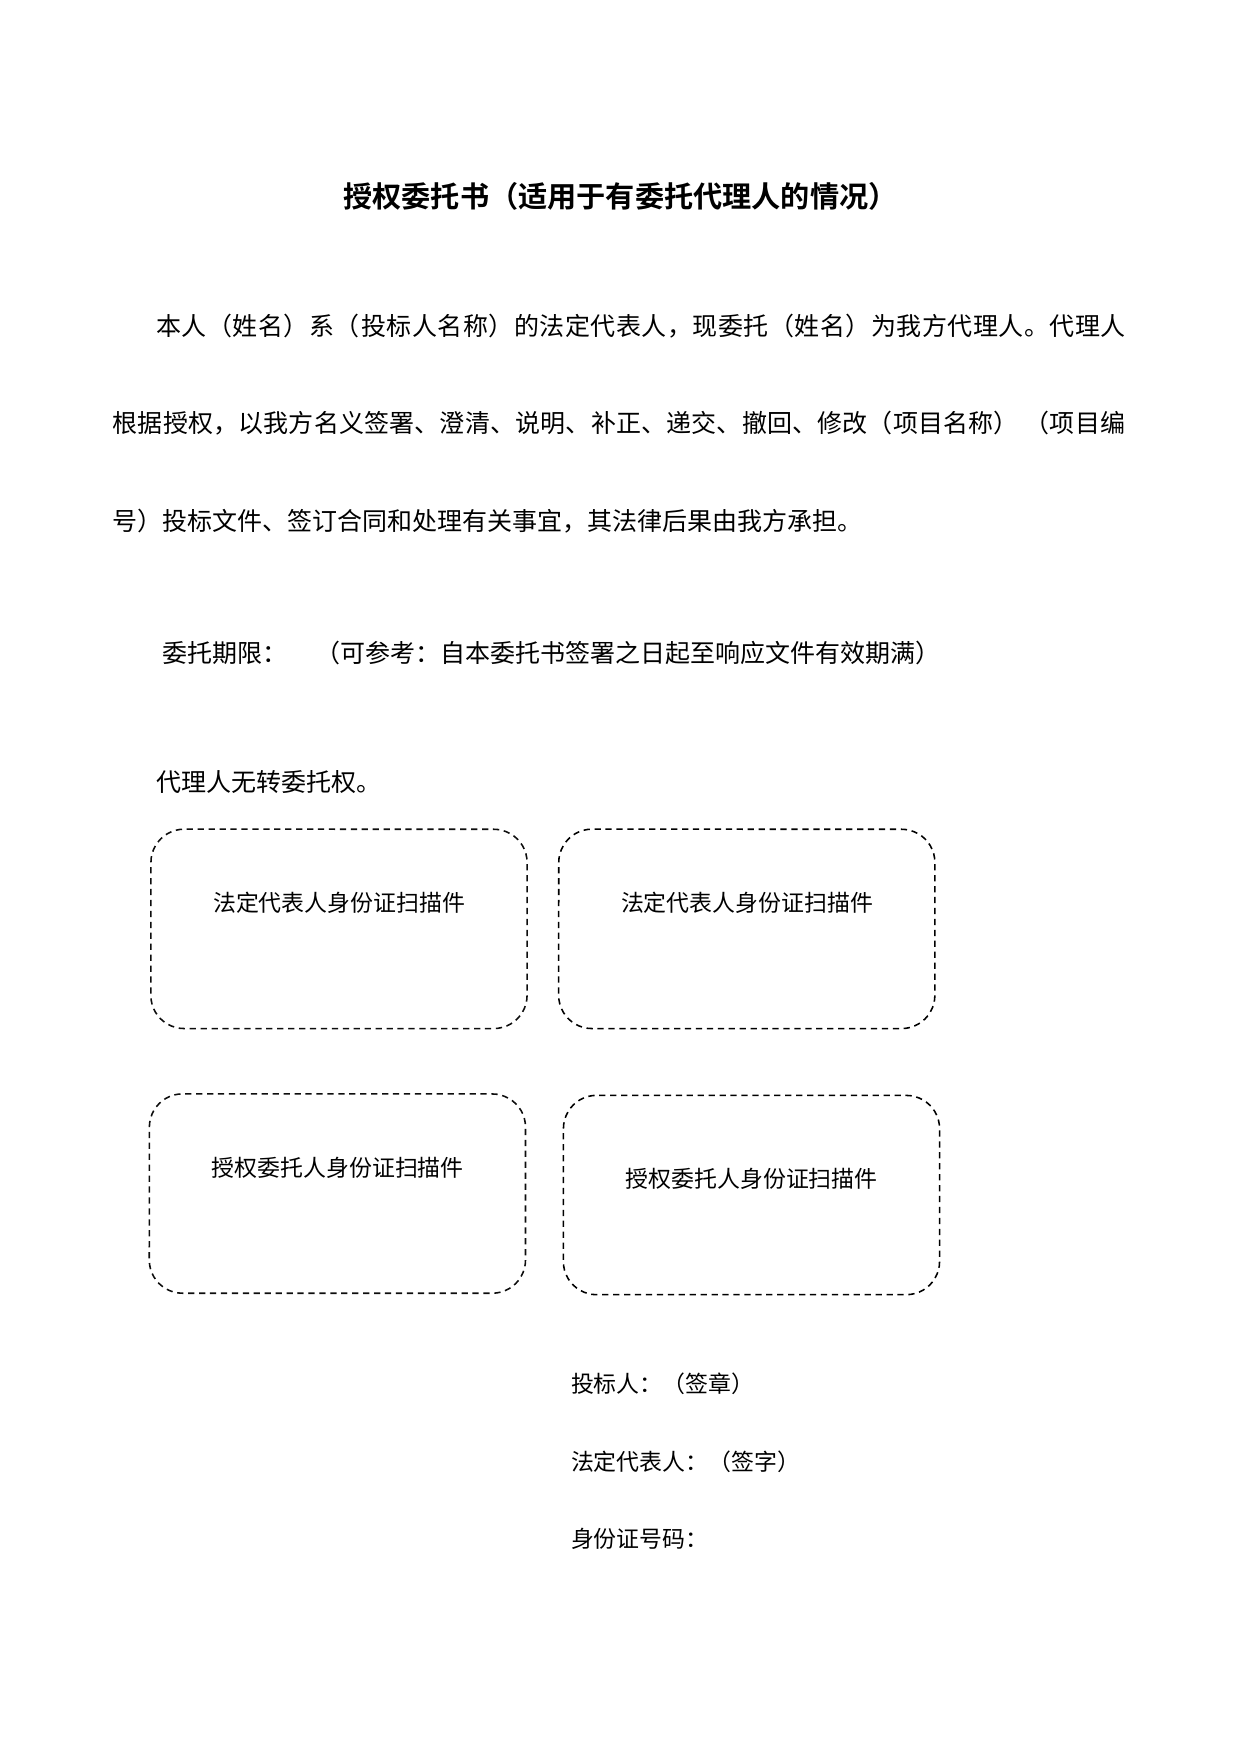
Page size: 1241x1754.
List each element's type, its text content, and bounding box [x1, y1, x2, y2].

text 委托期限： （可参考：自本委托书签署之日起至响应文件有效期满） [112, 619, 1128, 684]
text 授权委托书（适用于有委托代理人的情况） [112, 162, 1128, 227]
text 代理人无转委托权。 [112, 748, 1128, 813]
text 身份证号码： [112, 1505, 1128, 1570]
text 本人（姓名）系（投标人名称）的法定代表人，现委托（姓名）为我方代理人。代理人根据授权，以我方名义签署、澄清、说明、补正、递交、撤回、修改（项目名称） （项目编号）投标文件、签订合同和处理有关事宜，其法律后果由我方承担。 [112, 292, 1128, 552]
text 投标人：（签章） [112, 1350, 1128, 1415]
text 法定代表人：（签字） [112, 1428, 1128, 1493]
